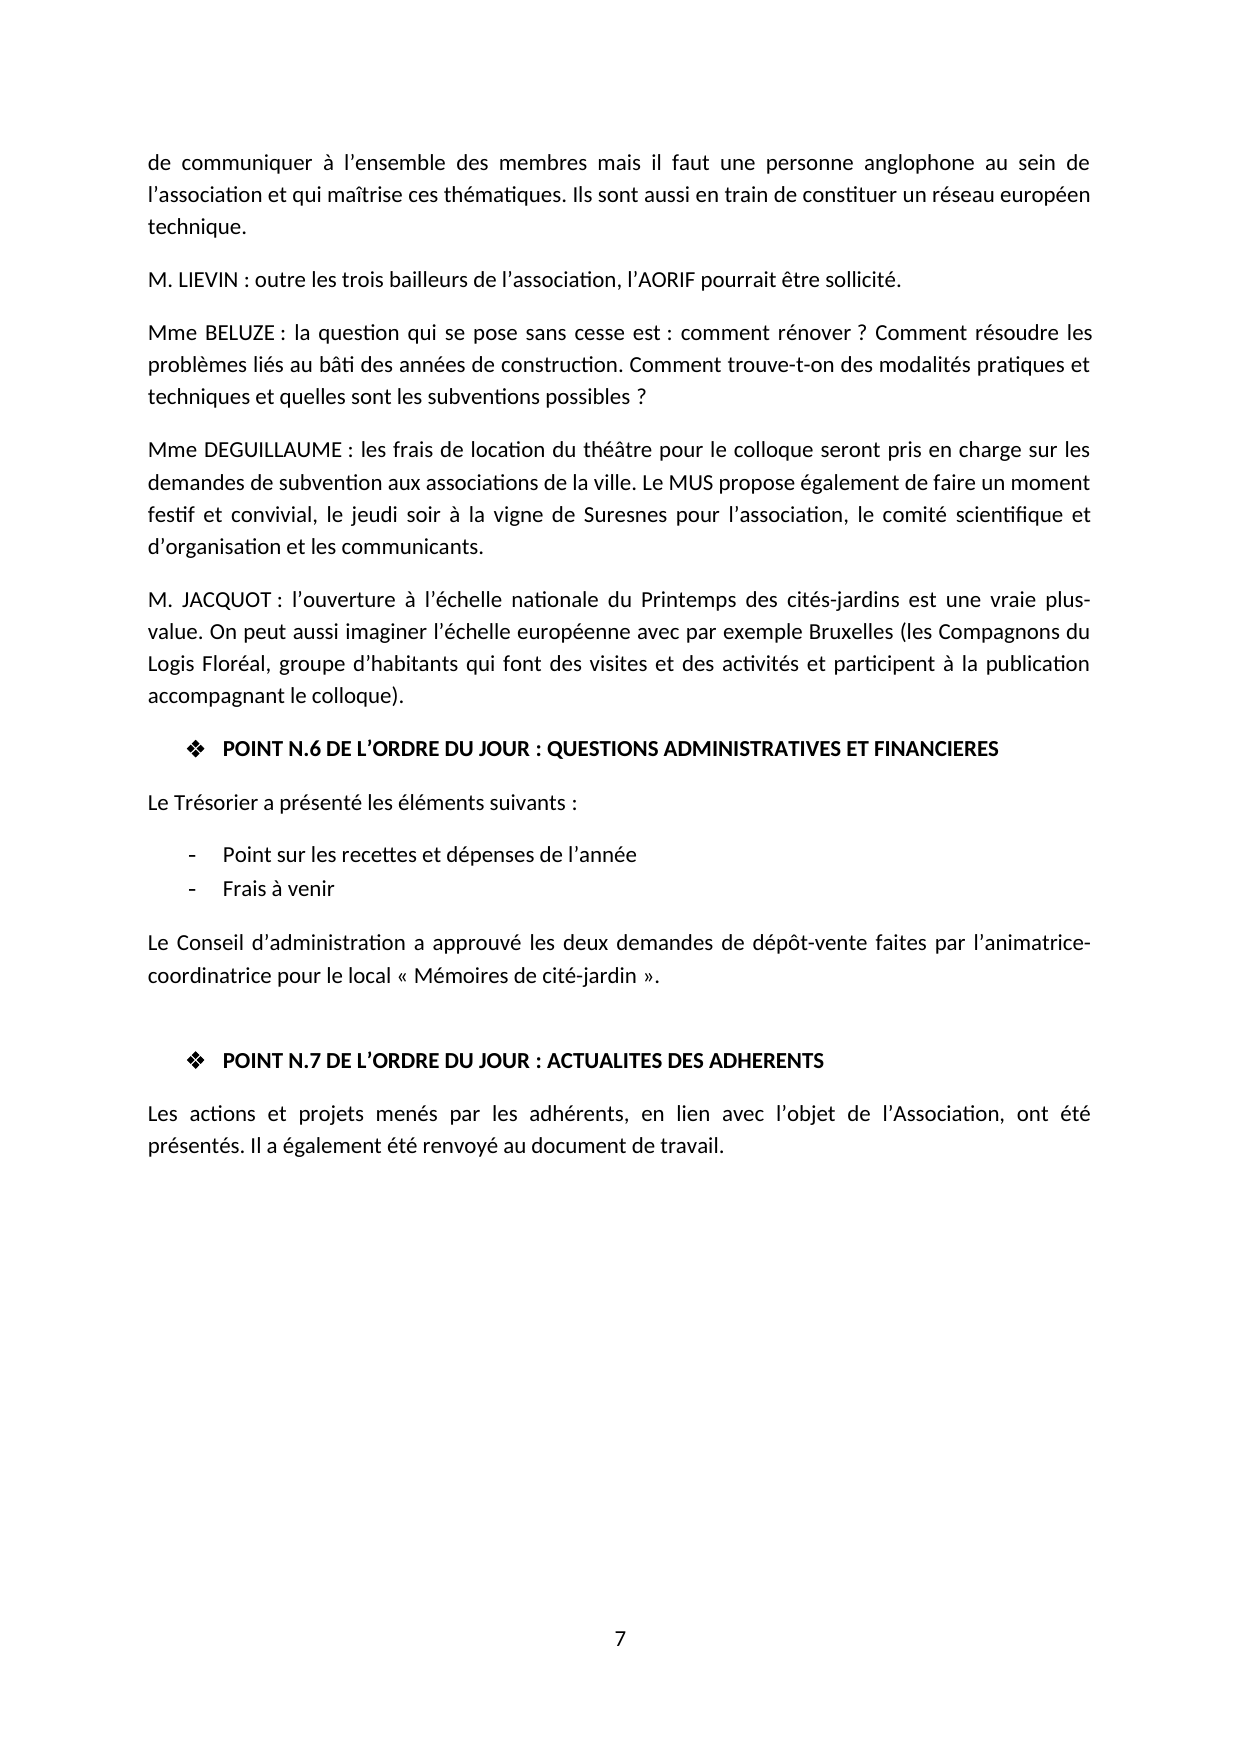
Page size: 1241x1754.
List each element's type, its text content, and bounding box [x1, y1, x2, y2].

text Les actions et projets menés par les adhérents, en lien avec l’objet de l’Association, ont été présentés. Il a également été renvoyé au document de travail. [148, 1099, 1093, 1159]
text Mme DEGUILLAUME : les frais de location du théâtre pour le colloque seront pris en charge sur les demandes de subvention aux associations de la ville. Le MUS propose également de faire un moment festif et convivial, le jeudi soir à la vigne de Suresnes pour l’association, le comité scientifique et d’organisation et les communicants. [148, 435, 1093, 560]
text Mme BELUZE : la question qui se pose sans cesse est : comment rénover ? Comment résoudre les problèmes liés au bâti des années de construction. Comment trouve-t-on des modalités pratiques et techniques et quelles sont les subventions possibles ? [148, 318, 1093, 410]
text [148, 148, 1093, 240]
text Le Conseil d’administration a approuvé les deux demandes de dépôt-vente faites par l’animatrice-coordinatrice pour le local « Mémoires de cité-jardin ». [148, 928, 1093, 989]
text M. LIEVIN : outre les trois bailleurs de l’association, l’AORIF pourrait être sollicité. [148, 265, 1093, 293]
text M. JACQUOT : l’ouverture à l’échelle nationale du Printemps des cités-jardins est une vraie plus-value. On peut aussi imaginer l’échelle européenne avec par exemple Bruxelles (les Compagnons du Logis Floréal, groupe d’habitants qui font des visites et des activités et participent à la publication accompagnant le colloque). [148, 585, 1093, 709]
list Frais à venir [185, 874, 1093, 903]
list POINT N.6 DE L’ORDRE DU JOUR : QUESTIONS ADMINISTRATIVES ET FINANCIERES [185, 734, 1093, 763]
list Point sur les recettes et dépenses de l’année [185, 841, 1093, 870]
text Le Trésorier a présenté les éléments suivants : [148, 788, 1093, 816]
list POINT N.7 DE L’ORDRE DU JOUR : ACTUALITES DES ADHERENTS [185, 1046, 1093, 1074]
